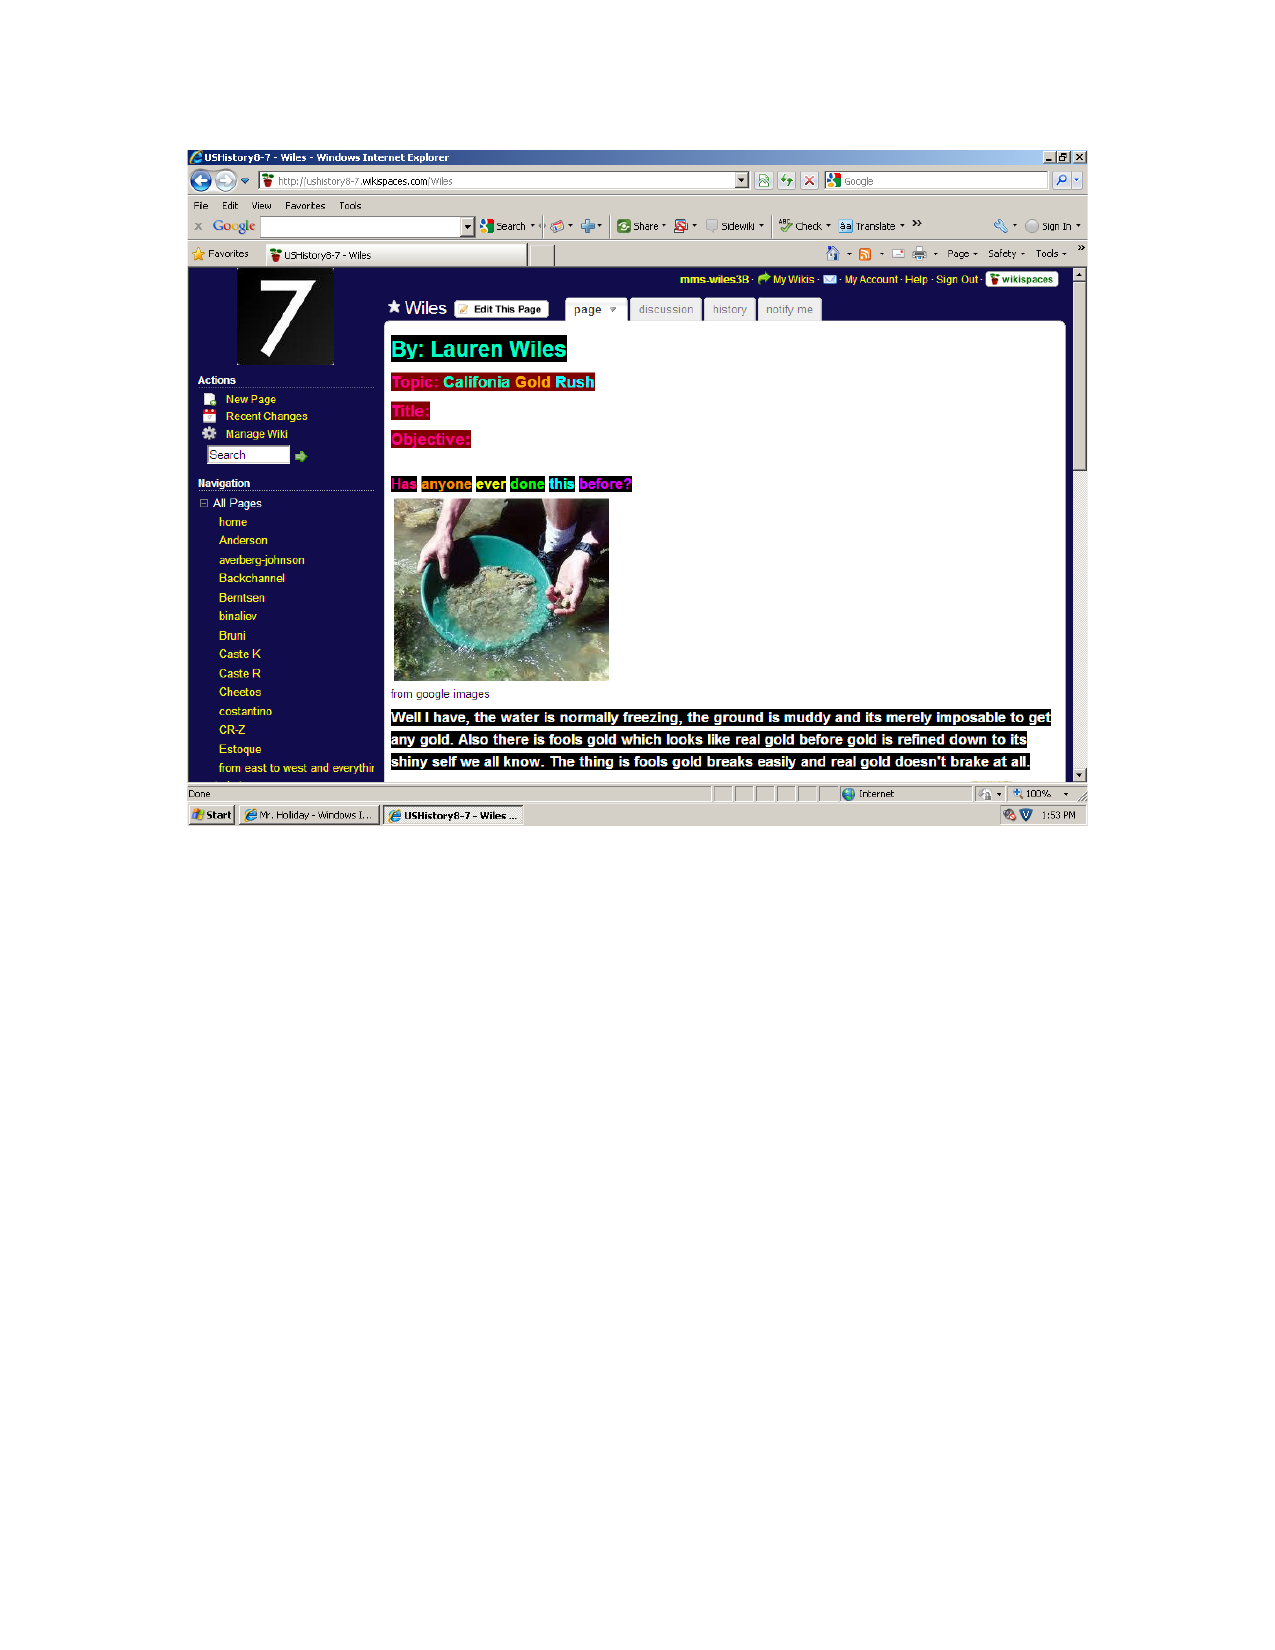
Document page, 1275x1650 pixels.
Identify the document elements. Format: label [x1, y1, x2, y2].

picture [187, 150, 1088, 826]
